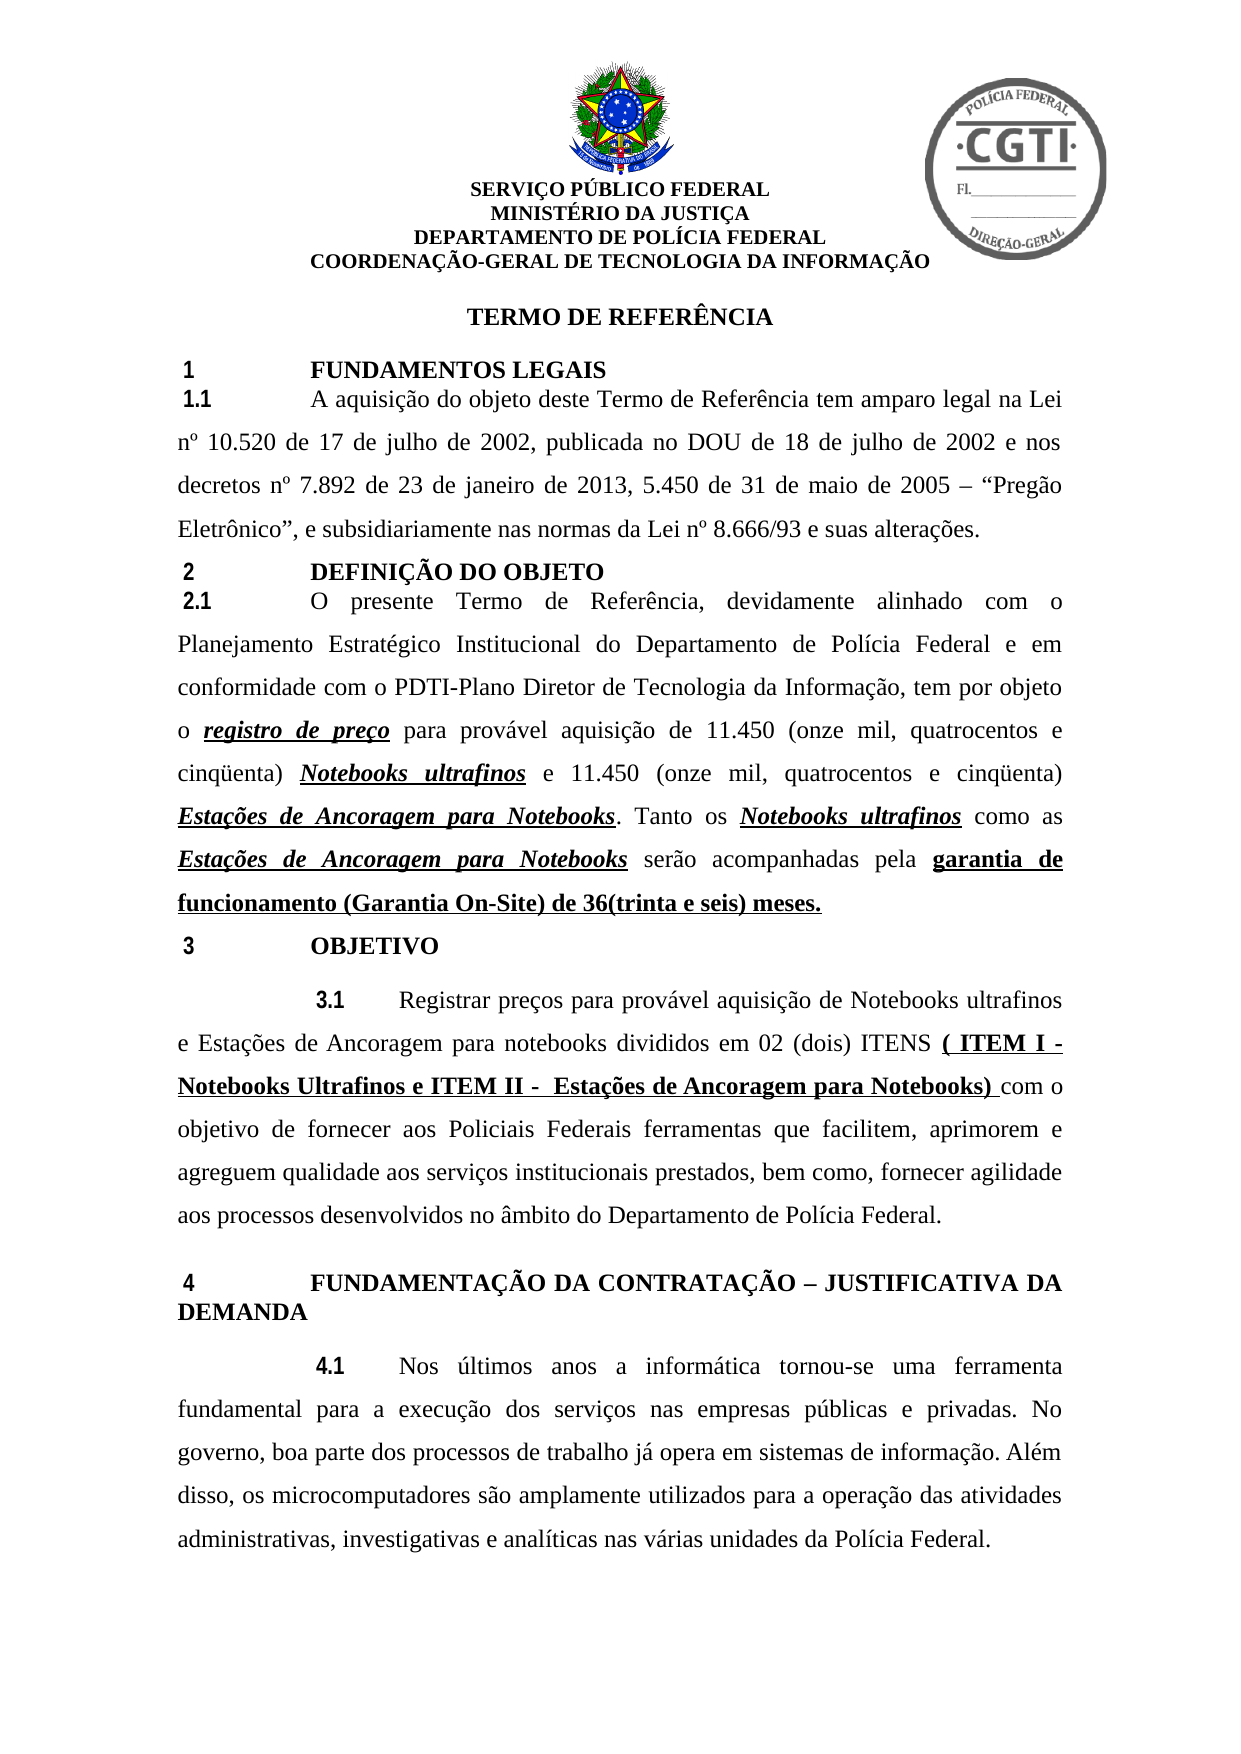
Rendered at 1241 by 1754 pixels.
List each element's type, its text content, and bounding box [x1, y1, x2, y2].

picture [925, 78, 1107, 260]
subtitle TERMO DE REFERÊNCIA [177, 302, 1063, 330]
picture [563, 59, 677, 177]
subtitle OBJETIVO [177, 931, 1063, 959]
list Nos últimos anos a informática tornou-se uma ferramenta fundamental para a execução dos serviços nas empresas públicas e privadas. No governo, boa parte dos processos de trabalho já opera em sistemas de informação. Além disso, os microcomputadores são amplamente utilizados para a operação das atividades administrativas, investigativas e analíticas nas várias unidades da Polícia Federal. [177, 1351, 1063, 1552]
list Registrar preços para provável aquisição de Notebooks ultrafinos e Estações de Ancoragem para notebooks divididos em 02 (dois) ITENS ( ITEM I - Notebooks Ultrafinos e ITEM II - Estações de Ancoragem para Notebooks) com o objetivo de fornecer aos Policiais Federais ferramentas que facilitem, aprimorem e agreguem qualidade aos serviços institucionais prestados, bem como, fornecer agilidade aos processos desenvolvidos no âmbito do Departamento de Polícia Federal. [177, 984, 1063, 1229]
subtitle DEFINIÇÃO DO OBJETO [177, 557, 1063, 586]
subtitle O presente Termo de Referência, devidamente alinhado com o Planejamento Estratégico Institucional do Departamento de Polícia Federal e em conformidade com o PDTI-Plano Diretor de Tecnologia da Informação, tem por objeto o registro de preço para provável aquisição de 11.450 (onze mil, quatrocentos e cinqüenta) Notebooks ultrafinos e 11.450 (onze mil, quatrocentos e cinqüenta) Estações de Ancoragem para Notebooks. Tanto os Notebooks ultrafinos como as Estações de Ancoragem para Notebooks serão acompanhadas pela garantia de funcionamento (Garantia On-Site) de 36(trinta e seis) meses. [177, 586, 1063, 916]
subtitle FUNDAMENTOS LEGAIS [177, 355, 1063, 384]
subtitle A aquisição do objeto deste Termo de Referência tem amparo legal na Lei nº 10.520 de 17 de julho de 2002, publicada no DOU de 18 de julho de 2002 e nos decretos nº 7.892 de 23 de janeiro de 2013, 5.450 de 31 de maio de 2005 – “Pregão Eletrônico”, e subsidiariamente nas normas da Lei nº 8.666/93 e suas alterações. [177, 384, 1063, 542]
subtitle FUNDAMENTAÇÃO DA CONTRATAÇÃO – JUSTIFICATIVA DA DEMANDA [177, 1268, 1063, 1326]
